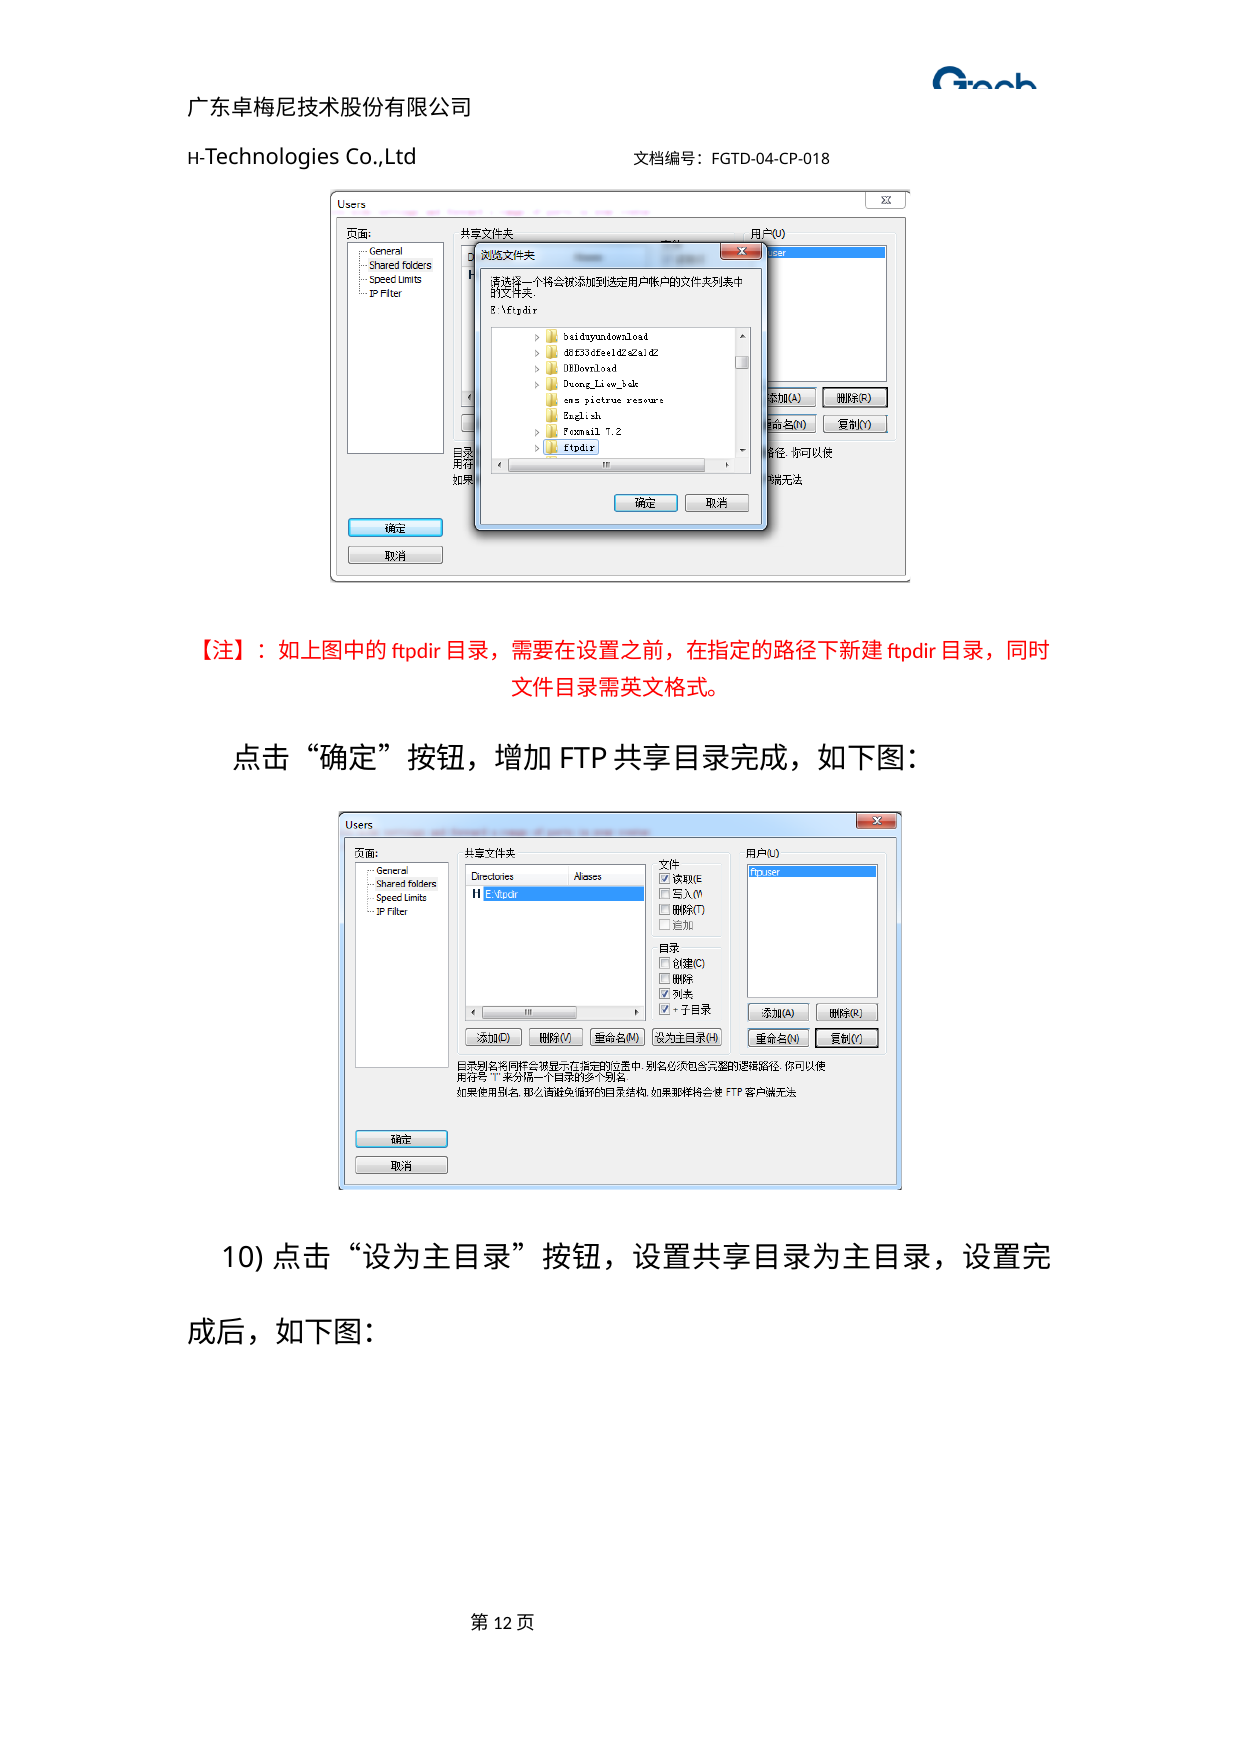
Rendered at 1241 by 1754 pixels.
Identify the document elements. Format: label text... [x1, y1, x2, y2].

text 【注】：如上图中的ftpdir目录，需要在设置之前，在指定的路径下新建ftpdir目录，同时文件目录需英文格式。 [187, 632, 1053, 702]
picture [922, 55, 1053, 89]
text 点击“确定”按钮，增加FTP共享目录完成，如下图： [187, 723, 1053, 788]
picture [338, 811, 902, 1190]
text 10) 点击“设为主目录”按钮，设置共享目录为主目录，设置完成后，如下图： [187, 1222, 1053, 1362]
picture [330, 189, 911, 583]
